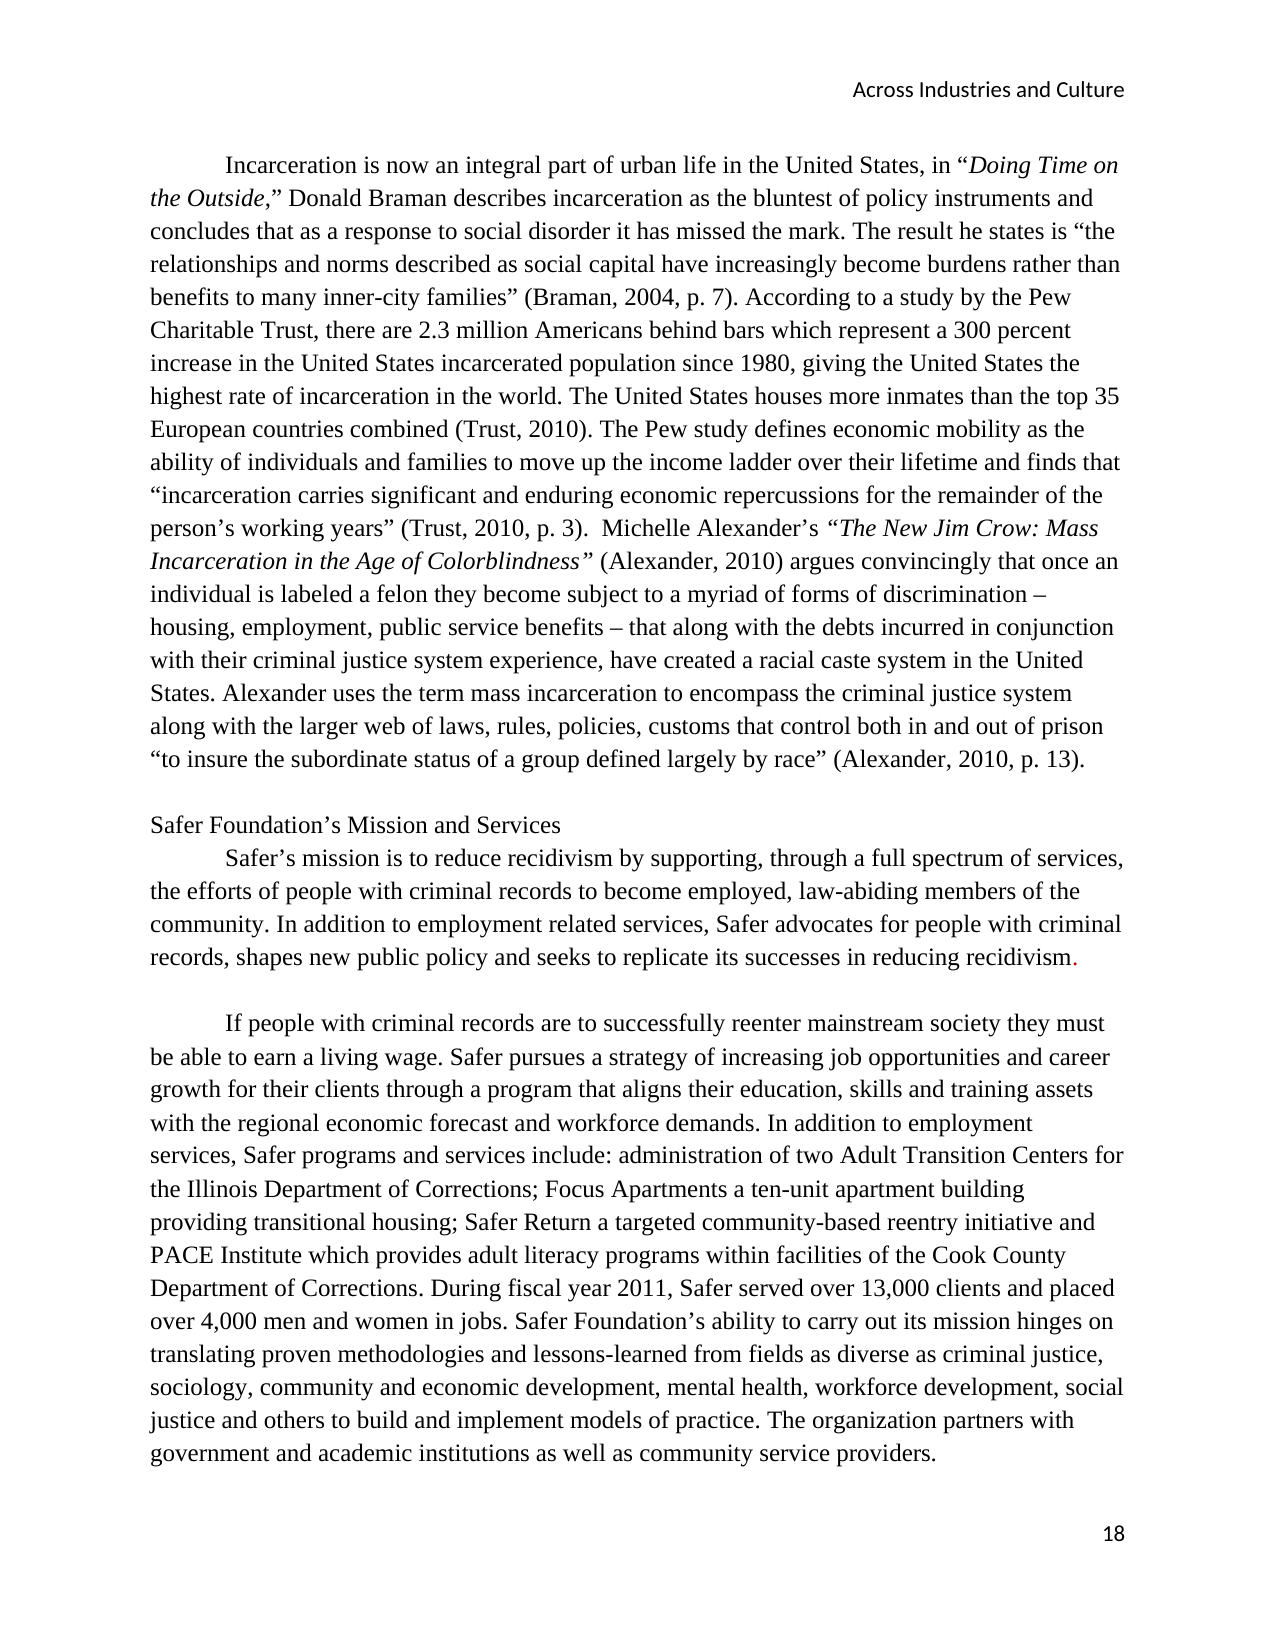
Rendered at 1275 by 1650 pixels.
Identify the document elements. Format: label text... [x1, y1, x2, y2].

text If people with criminal records are to successfully reenter mainstream society they must be able to earn a living wage. Safer pursues a strategy of increasing job opportunities and career growth for their clients through a program that aligns their education, skills and training assets with the regional economic forecast and workforce demands. In addition to employment services, Safer programs and services include: administration of two Adult Transition Centers for the Illinois Department of Corrections; Focus Apartments a ten-unit apartment building providing transitional housing; Safer Return a targeted community-based reentry initiative and PACE Institute which provides adult literacy programs within facilities of the Cook County Department of Corrections. During fiscal year 2011, Safer served over 13,000 clients and placed over 4,000 men and women in jobs. Safer Foundation’s ability to carry out its mission hinges on translating proven methodologies and lessons-learned from fields as diverse as criminal justice, sociology, community and economic development, mental health, workforce development, social justice and others to build and implement models of practice. The organization partners with government and academic institutions as well as community service providers. [150, 1008, 1125, 1467]
text Incarceration is now an integral part of urban life in the United States, in “Doing Time on the Outside,” Donald Braman describes incarceration as the bluntest of policy instruments and concludes that as a response to social disorder it has missed the mark. The result he states is “the relationships and norms described as social capital have increasingly become burdens rather than benefits to many inner-city families” . According to a study by the Pew Charitable Trust, there are 2.3 million Americans behind bars which represent a 300 percent increase in the United States incarcerated population since 1980, giving the United States the highest rate of incarceration in the world. The United States houses more inmates than the top 35 European countries combined. The Pew study defines economic mobility as the ability of individuals and families to move up the income ladder over their lifetime and finds that “incarceration carries significant and enduring economic repercussions for the remainder of the person’s working years”. Michelle Alexander’s “The New Jim Crow: Mass Incarceration in the Age of Colorblindness” argues convincingly that once an individual is labeled a felon they become subject to a myriad of forms of discrimination – housing, employment, public service benefits – that along with the debts incurred in conjunction with their criminal justice system experience, have created a racial caste system in the United States. Alexander uses the term mass incarceration to encompass the criminal justice system along with the larger web of laws, rules, policies, customs that control both in and out of prison “to insure the subordinate status of a group defined largely by race”. [150, 150, 1125, 773]
text Safer’s mission is to reduce recidivism by supporting, through a full spectrum of services, the efforts of people with criminal records to become employed, law-abiding members of the community. In addition to employment related services, Safer advocates for people with criminal records, shapes new public policy and seeks to replicate its successes in reducing recidivism. [150, 843, 1125, 971]
text Safer Foundation’s Mission and Services [150, 810, 1125, 839]
